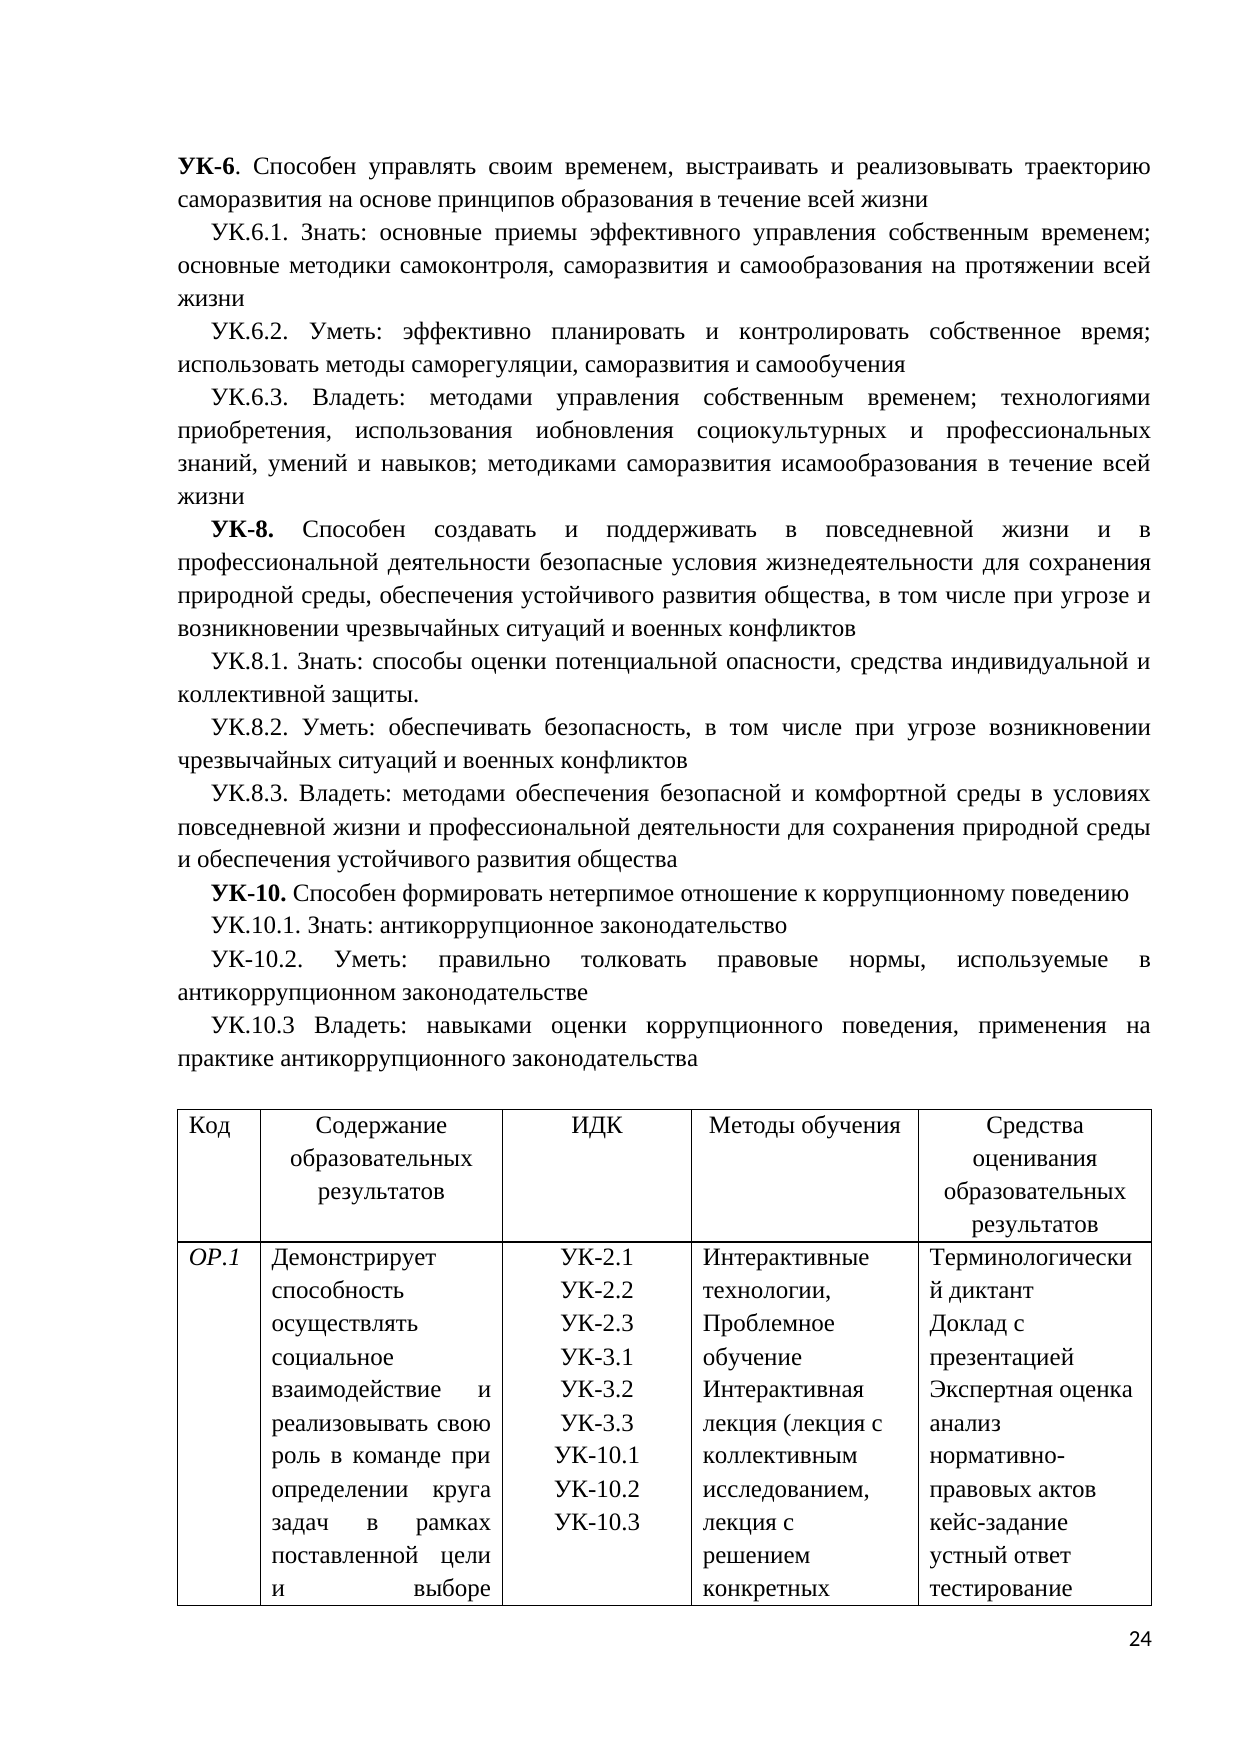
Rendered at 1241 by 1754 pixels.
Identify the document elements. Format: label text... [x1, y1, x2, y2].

table_header Методы обучения [692, 1110, 918, 1241]
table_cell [692, 1243, 918, 1605]
text УК.6.1. Знать: основные приемы эффективного управления собственным временем; основные методики самоконтроля, саморазвития и самообразования на протяжении всей жизни [177, 217, 1152, 312]
table_cell ОР.1 [178, 1243, 260, 1605]
text УК.8.1. Знать: способы оценки потенциальной опасности, средства индивидуальной и коллективной защиты. [177, 646, 1152, 708]
text УК-10. Способен формировать нетерпимое отношение к коррупционному поведению [177, 878, 1152, 906]
table_header Содержание образовательных результатов [261, 1110, 502, 1241]
text УК.6.3. Владеть: методами управления собственным временем; технологиями приобретения, использования иобновления социокультурных и профессиональных знаний, умений и навыков; методиками саморазвития исамообразования в течение всей жизни [177, 382, 1152, 510]
table_header Средства оценивания образовательных результатов [919, 1110, 1151, 1241]
text УК-10.2. Уметь: правильно толковать правовые нормы, используемые в антикоррупционном законодательстве [177, 944, 1152, 1005]
text УК.8.3. Владеть: методами обеспечения безопасной и комфортной среды в условиях повседневной жизни и профессиональной деятельности для сохранения природной среды и обеспечения устойчивого развития общества [177, 778, 1152, 873]
table_header Код [178, 1110, 260, 1241]
text УК.10.1. Знать: антикоррупционное законодательство [177, 911, 1152, 939]
text УК-6. Способен управлять своим временем, выстраивать и реализовывать траекторию саморазвития на основе принципов образования в течение всей жизни [177, 151, 1152, 213]
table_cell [261, 1243, 502, 1605]
table_header ИДК [503, 1110, 691, 1241]
text УК.8.2. Уметь: обеспечивать безопасность, в том числе при угрозе возникновении чрезвычайных ситуаций и военных конфликтов [177, 712, 1152, 774]
text УК-8. Способен создавать и поддерживать в повседневной жизни и в профессиональной деятельности безопасные условия жизнедеятельности для сохранения природной среды, обеспечения устойчивого развития общества, в том числе при угрозе и возникновении чрезвычайных ситуаций и военных конфликтов [177, 514, 1152, 642]
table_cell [503, 1243, 691, 1605]
text УК.10.3 Владеть: навыками оценки коррупционного поведения, применения на практике антикоррупционного законодательства [177, 1010, 1152, 1071]
text УК.6.2. Уметь: эффективно планировать и контролировать собственное время; использовать методы саморегуляции, саморазвития и самообучения [177, 316, 1152, 378]
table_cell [919, 1243, 1151, 1605]
